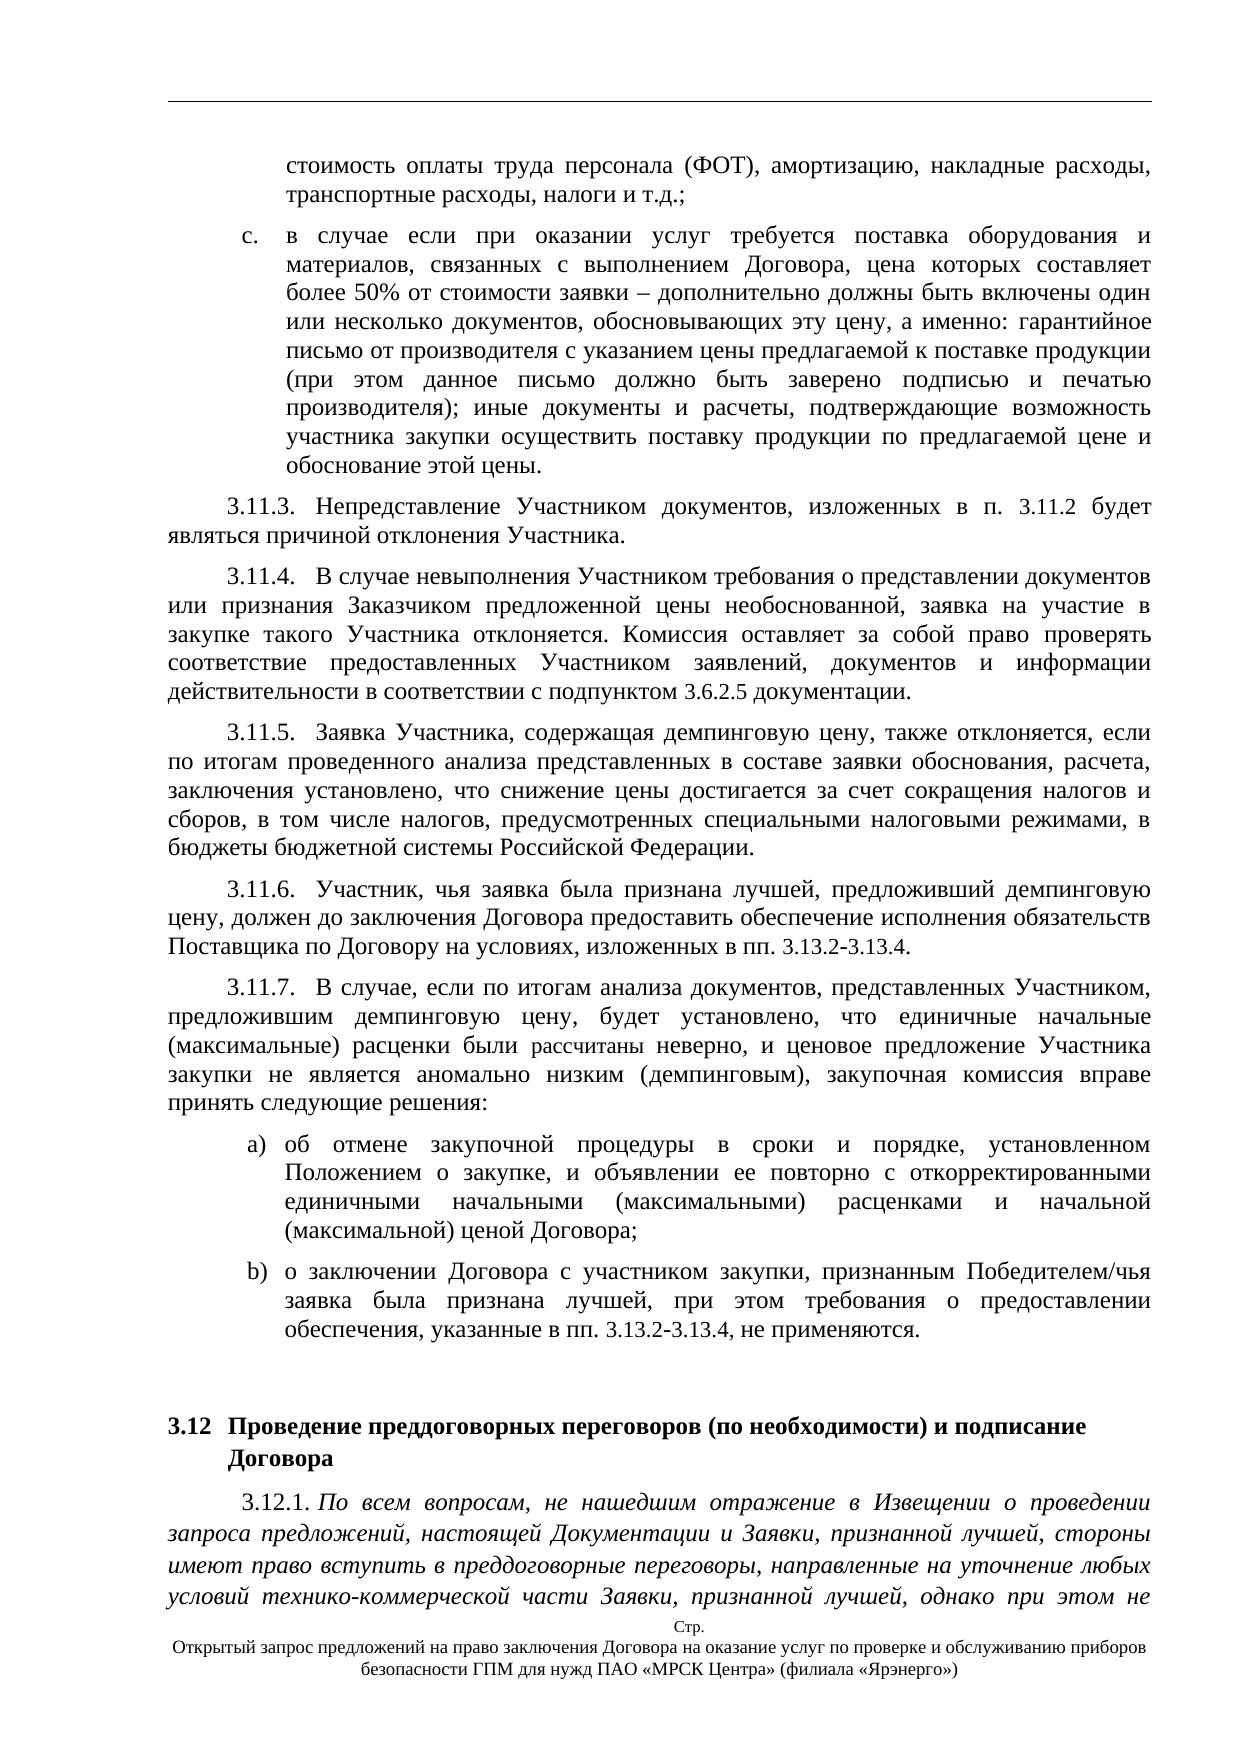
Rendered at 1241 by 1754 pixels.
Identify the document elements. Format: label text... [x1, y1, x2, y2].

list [168, 1487, 1152, 1610]
list Непредставление Участником документов, изложенных в п. 3.11.2 будет являться причиной отклонения Участника. [168, 491, 1152, 549]
list В случае, если по итогам анализа документов, представленных Участником, предложившим демпинговую цену, будет установлено, что единичные начальные (максимальные) расценки были рассчитаны неверно, и ценовое предложение Участника закупки не является аномально низким (демпинговым), закупочная комиссия вправе принять следующие решения: [168, 972, 1152, 1116]
list В случае невыполнения Участником требования о представлении документов или признания Заказчиком предложенной цены необоснованной, заявка на участие в закупке такого Участника отклоняется. Комиссия оставляет за собой право проверять соответствие предоставленных Участником заявлений, документов и информации действительности в соответствии с подпунктом 3.6.2.5 документации. [168, 561, 1152, 705]
subtitle Проведение преддоговорных переговоров (по необходимости) и подписание Договора [168, 1411, 1152, 1471]
list Заявка Участника, содержащая демпинговую цену, также отклоняется, если по итогам проведенного анализа представленных в составе заявки обоснования, расчета, заключения установлено, что снижение цены достигается за счет сокращения налогов и сборов, в том числе налогов, предусмотренных специальными налоговыми режимами, в бюджеты бюджетной системы Российской Федерации. [168, 717, 1152, 861]
list об отмене закупочной процедуры в сроки и порядке, установленном Положением о закупке, и объявлении ее повторно с откорректированными единичными начальными (максимальными) расценками и начальной (максимальной) ценой Договора; [247, 1129, 1152, 1244]
list Участник, чья заявка была признана лучшей, предложивший демпинговую цену, должен до заключения Договора предоставить обеспечение исполнения обязательств Поставщика по Договору на условиях, изложенных в пп. 3.13.2-3.13.4. [168, 874, 1152, 960]
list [241, 150, 1152, 207]
list о заключении Договора с участником закупки, признанным Победителем/чья заявка была признана лучшей, при этом требования о предоставлении обеспечения, указанные в пп. 3.13.2-3.13.4, не применяются. [247, 1256, 1152, 1342]
list в случае если при оказании услуг требуется поставка оборудования и материалов, связанных с выполнением Договора, цена которых составляет более 50% от стоимости заявки – дополнительно должны быть включены один или несколько документов, обосновывающих эту цену, а именно: гарантийное письмо от производителя с указанием цены предлагаемой к поставке продукции (при этом данное письмо должно быть заверено подписью и печатью производителя); иные документы и расчеты, подтверждающие возможность участника закупки осуществить поставку продукции по предлагаемой цене и обоснование этой цены. [241, 220, 1152, 479]
